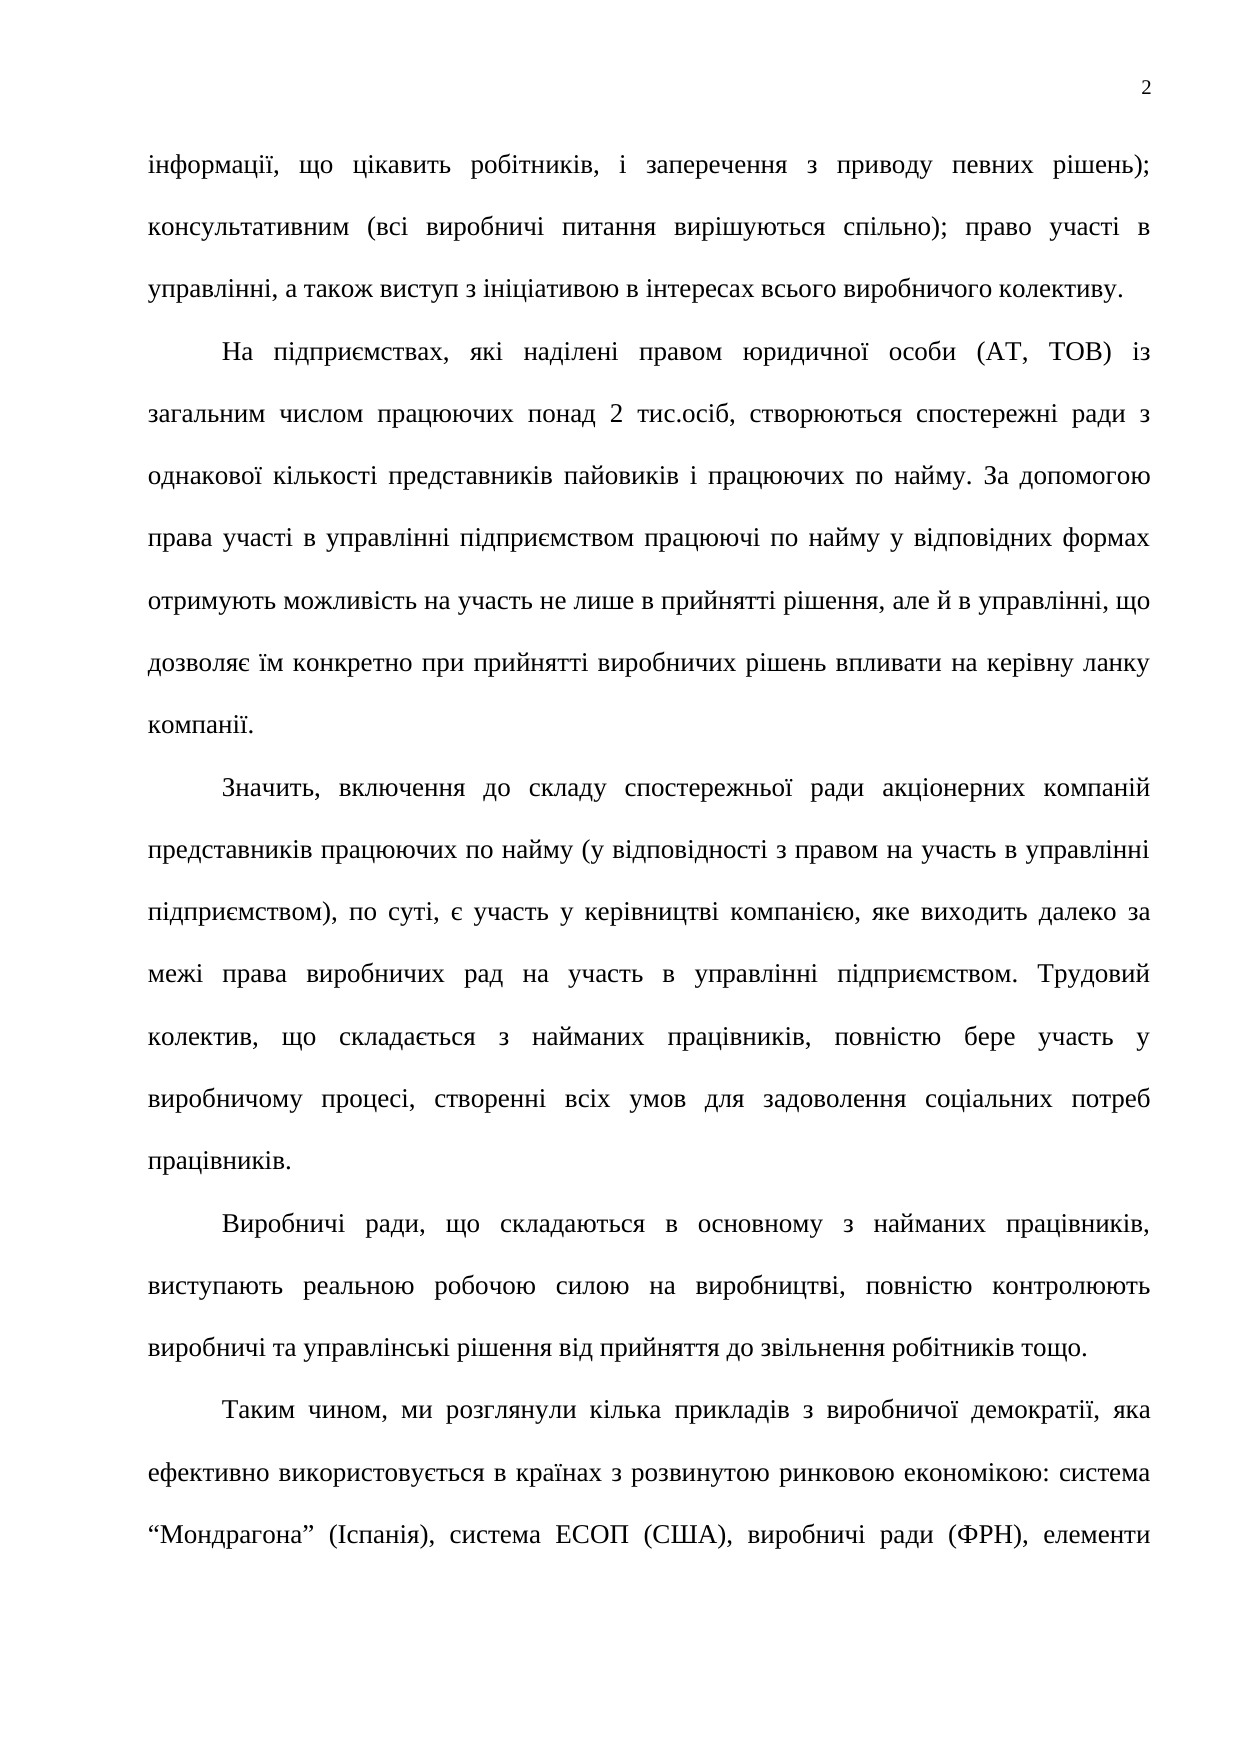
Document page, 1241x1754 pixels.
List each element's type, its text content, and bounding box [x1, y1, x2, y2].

text Виробничі ради, що складаються в основному з найманих працівників, виступають реальною робочою силою на виробництві, повністю контролюють виробничі та управлінські рішення від прийняття до звільнення робітників тощо. [148, 1207, 1152, 1362]
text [148, 148, 1152, 303]
text Значить, включення до складу спостережньої ради акціонерних компаній представників працюючих по найму (у відповідності з правом на участь в управлінні підприємством), по суті, є участь у керівництві компанією, яке виходить далеко за межі права виробничих рад на участь в управлінні підприємством. Трудовий колектив, що складається з найманих працівників, повністю бере участь у виробничому процесі, створенні всіх умов для задоволення соціальних потреб працівників. [148, 771, 1152, 1176]
text На підприємствах, які наділені правом юридичної особи (АТ, ТОВ) із загальним числом працюючих понад 2 тис.осіб, створюються спостережні ради з однакової кількості представників пайовиків і працюючих по найму. За допомогою права участі в управлінні підприємством працюючі по найму у відповідних формах отримують можливість на участь не лише в прийнятті рішення, але й в управлінні, що дозволяє їм конкретно при прийнятті виробничих рішень впливати на керівну ланку компанії. [148, 334, 1152, 739]
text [148, 1393, 1152, 1549]
